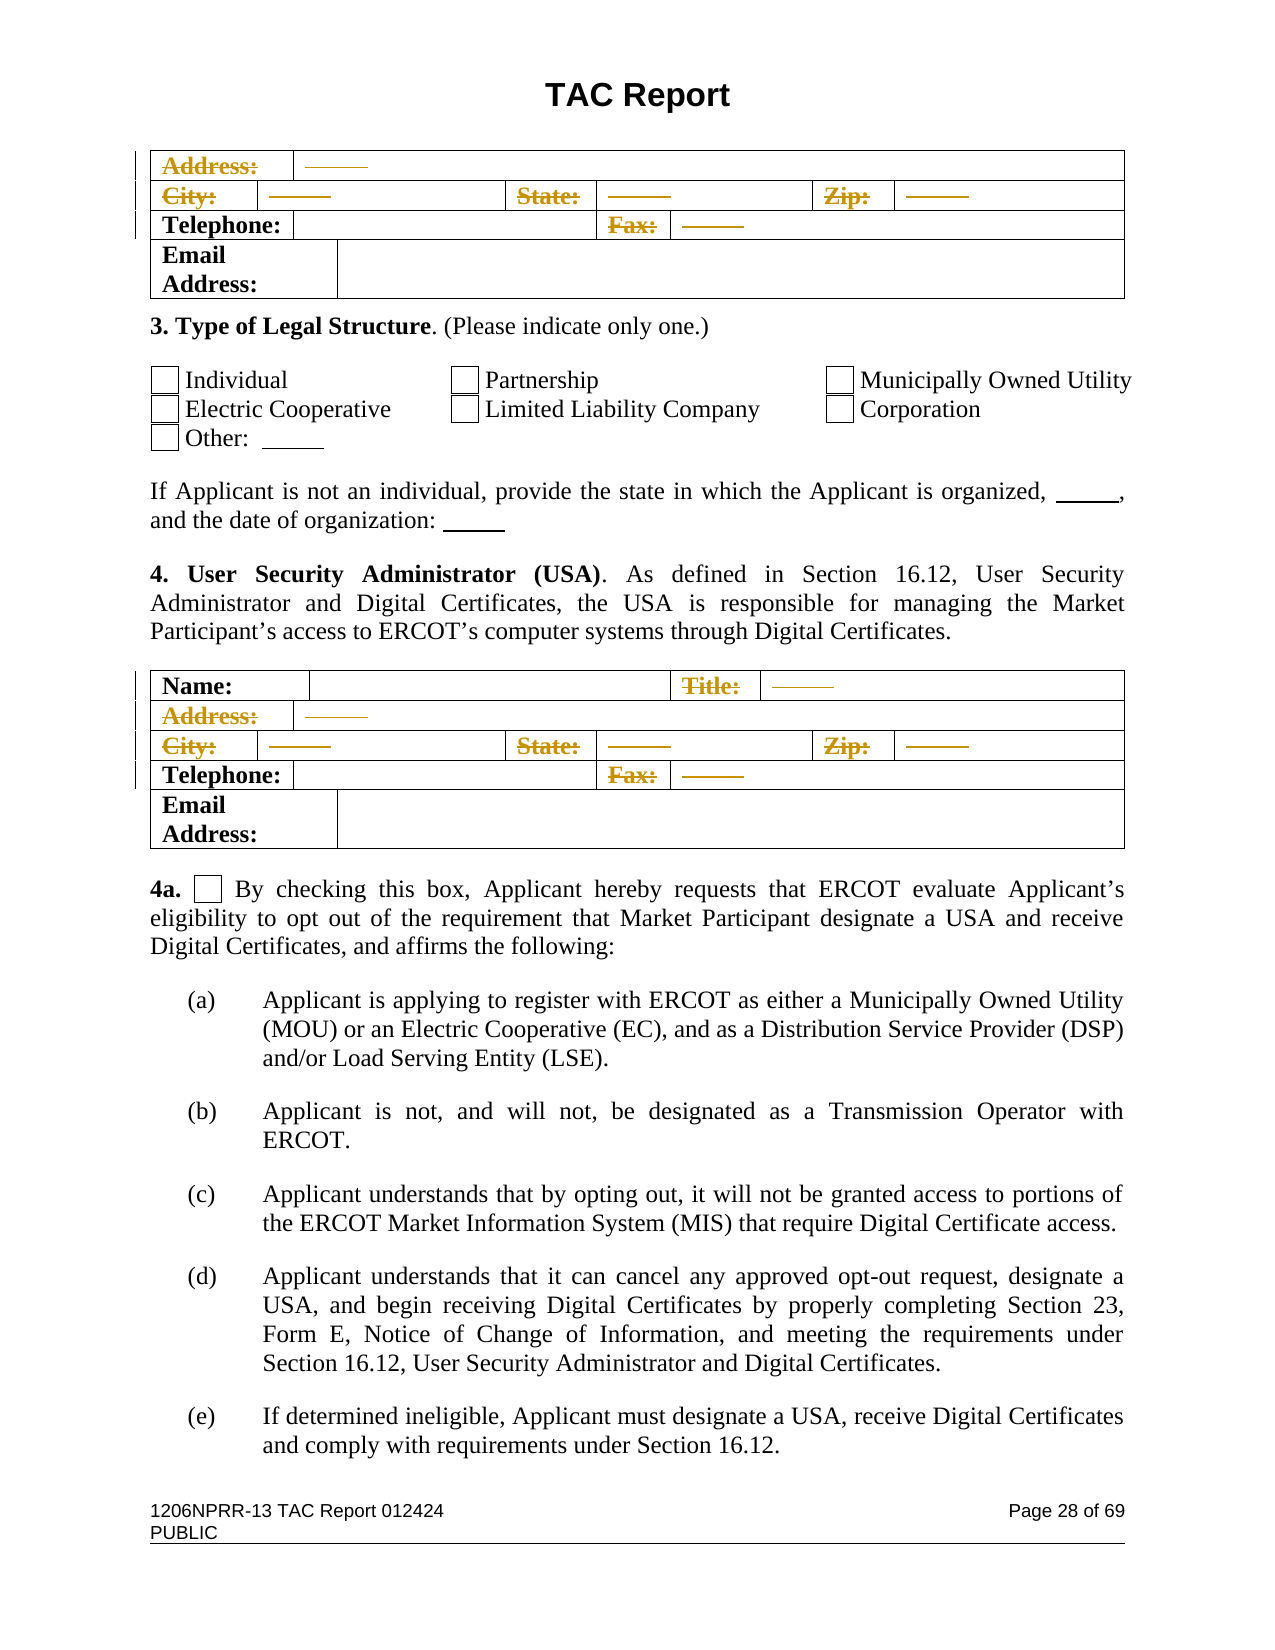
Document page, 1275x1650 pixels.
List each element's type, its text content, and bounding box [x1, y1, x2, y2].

text 3. Type of Legal Structure. (Please indicate only one.) [150, 311, 1125, 340]
table_header [761, 671, 1124, 700]
table_cell [597, 181, 812, 209]
text 4. User Security Administrator (USA). As defined in Section 16.12, User Security Administrator and Digital Certificates, the USA is responsible for managing the Market Participant’s access to ERCOT’s computer systems through Digital Certificates. [150, 559, 1125, 645]
table_cell [597, 211, 670, 239]
table_cell [151, 731, 257, 759]
table_cell [671, 211, 1124, 239]
table_cell [151, 151, 293, 180]
table_cell [338, 240, 1124, 298]
table_header [310, 671, 670, 700]
table_cell [506, 181, 596, 209]
table_cell [294, 701, 1124, 730]
list (d) Applicant understands that it can cancel any approved opt-out request, designate a USA, and begin receiving Digital Certificates by properly completing Section 23, Form E, Notice of Change of Information, and meeting the requirements under Section 16.12, User Security Administrator and Digital Certificates. [187, 1261, 1125, 1376]
table_cell [895, 731, 1124, 759]
table_cell [151, 181, 257, 209]
table_cell Telephone: [151, 211, 293, 239]
table_cell [294, 761, 596, 789]
table_cell [338, 790, 1124, 848]
text Other: [150, 423, 1200, 451]
text Individual Partnership Municipally Owned Utility [150, 365, 1200, 394]
text 4a. By checking this box, Applicant hereby requests that ERCOT evaluate Applicant’s eligibility to opt out of the requirement that Market Participant designate a USA and receive Digital Certificates, and affirms the following: [150, 874, 1125, 960]
table_cell [813, 731, 894, 759]
table_cell [813, 181, 894, 209]
list (b) Applicant is not, and will not, be designated as a Transmission Operator with ERCOT. [187, 1096, 1125, 1154]
list (e) If determined ineligible, Applicant must designate a USA, receive Digital Certificates and comply with requirements under Section 16.12. [187, 1401, 1125, 1459]
table_cell [258, 181, 505, 209]
table_cell [597, 761, 670, 789]
table_cell [506, 731, 596, 759]
table_cell [597, 731, 812, 759]
list (a) Applicant is applying to register with ERCOT as either a Municipally Owned Utility (MOU) or an Electric Cooperative (EC), and as a Distribution Service Provider (DSP) and/or Load Serving Entity (LSE). [187, 985, 1125, 1071]
table_cell [294, 151, 1124, 180]
table_cell [294, 211, 596, 239]
list (c) Applicant understands that by opting out, it will not be granted access to portions of the ERCOT Market Information System (MIS) that require Digital Certificate access. [187, 1179, 1125, 1236]
table_cell Email Address: [151, 240, 337, 298]
table_cell [258, 731, 505, 759]
table_cell Telephone: [151, 761, 293, 789]
table_header Name: [151, 671, 309, 700]
table_cell [895, 181, 1124, 209]
text Electric Cooperative Limited Liability Company Corporation [150, 394, 1200, 423]
table_cell Email Address: [151, 790, 337, 848]
table_header [671, 671, 760, 700]
table_cell [151, 701, 293, 730]
text If Applicant is not an individual, provide the state in which the Applicant is organized, , and the date of organization: [150, 476, 1125, 534]
table_cell [671, 761, 1124, 789]
